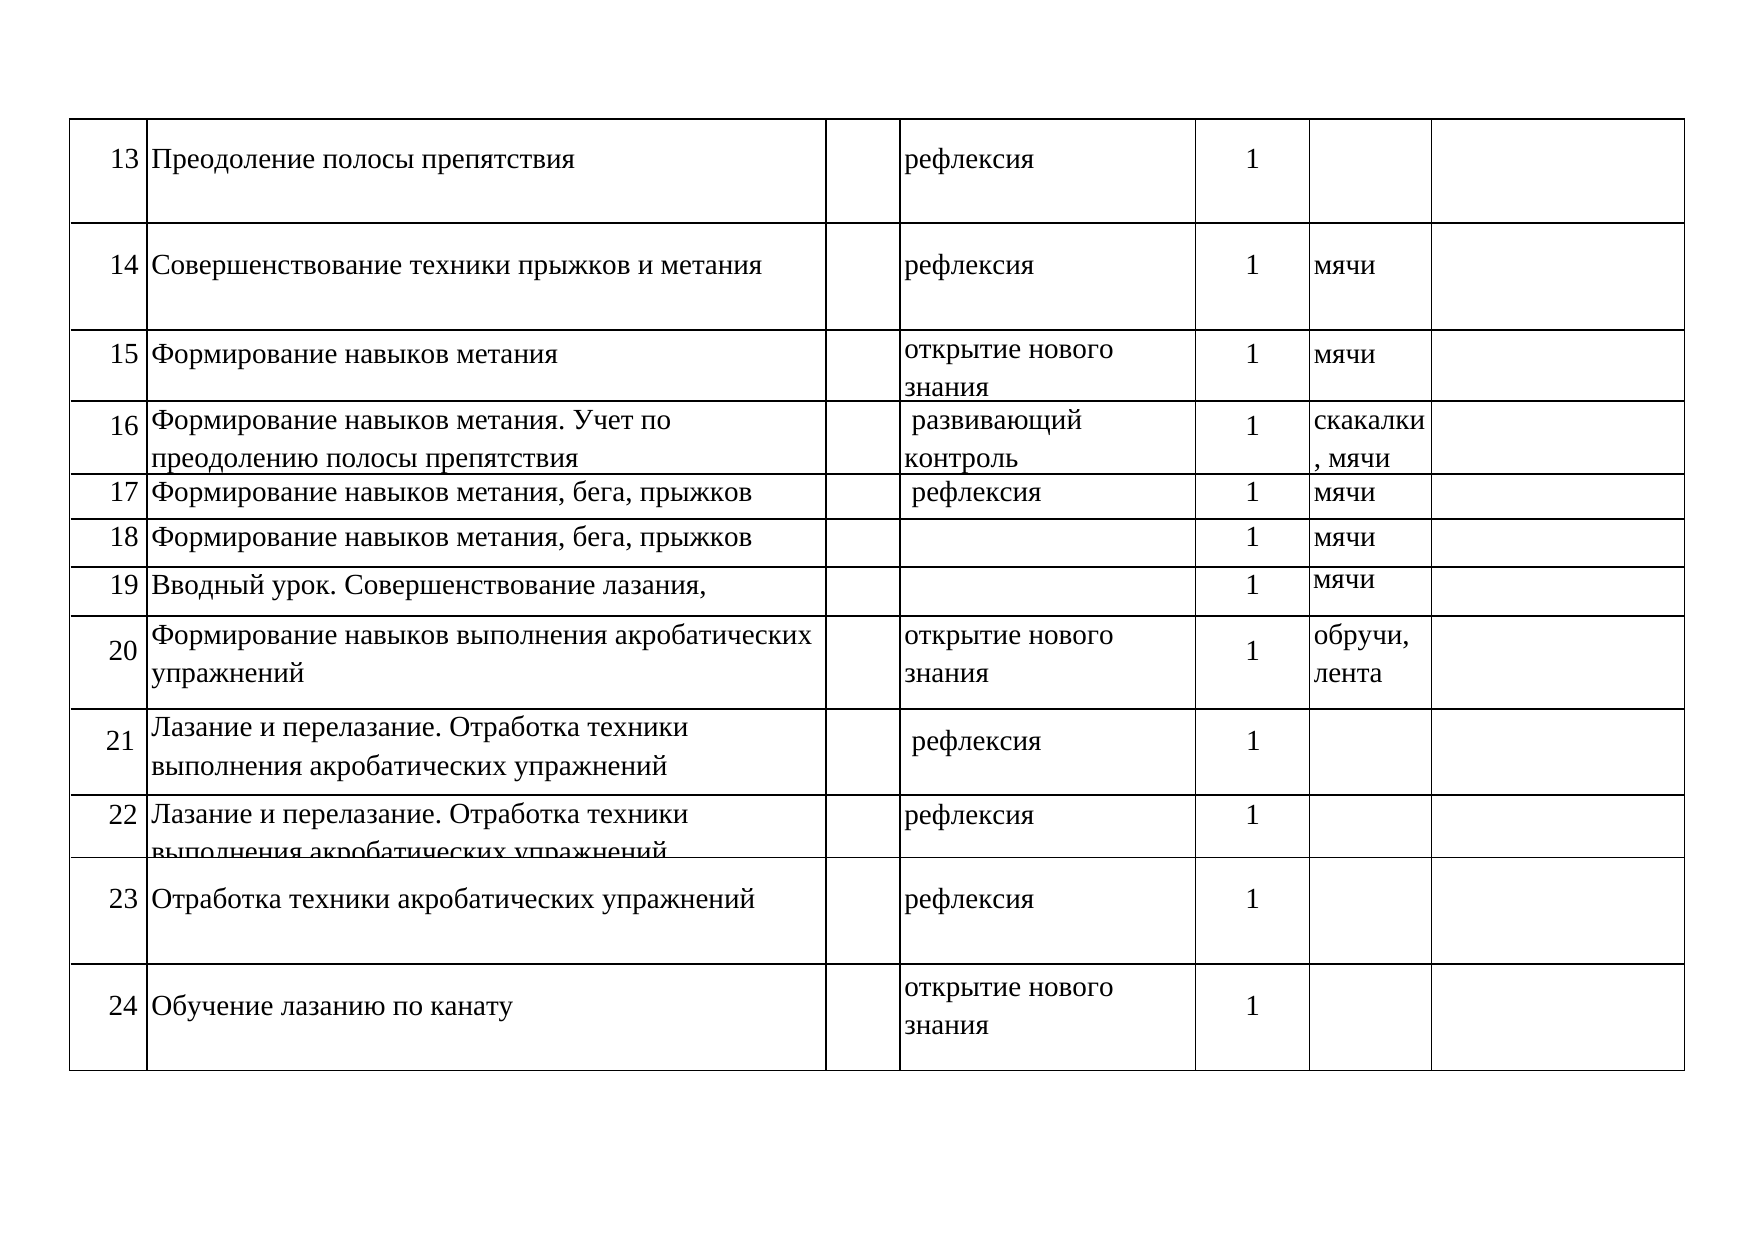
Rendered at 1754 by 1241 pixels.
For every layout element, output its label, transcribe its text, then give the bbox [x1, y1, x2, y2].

table_cell [901, 520, 1195, 566]
table_cell 1 [1196, 224, 1309, 329]
table_cell [1432, 224, 1684, 329]
table_cell Совершенствование техники прыжков и метания [148, 224, 825, 329]
table_cell Формирование навыков выполнения акробатических упражнений [148, 617, 825, 708]
table_cell 1 [1196, 520, 1309, 566]
table_cell [827, 617, 899, 708]
table_cell [827, 568, 899, 615]
table_cell 20 [70, 616, 146, 708]
table_cell [1432, 402, 1684, 473]
table_cell 1 [1196, 568, 1309, 615]
table_cell Формирование навыков метания [148, 331, 825, 400]
table_cell 1 [1196, 120, 1309, 222]
table_cell Формирование навыков метания, бега, прыжков [148, 520, 825, 566]
table_cell рефлексия [901, 475, 1195, 518]
table_cell [901, 568, 1195, 615]
table_cell обручи, лента [1310, 617, 1431, 708]
table_cell [1432, 710, 1684, 794]
table_cell [1432, 965, 1684, 1069]
table_cell 14 [70, 223, 146, 329]
table_cell мячи [1310, 224, 1431, 329]
table_cell Формирование навыков метания. Учет по преодолению полосы препятствия [148, 402, 825, 473]
table_cell [1432, 331, 1684, 400]
table_cell 18 [70, 519, 146, 566]
table_cell открытие нового знания [901, 965, 1195, 1069]
table_cell [827, 858, 899, 963]
table_cell 19 [70, 567, 146, 615]
table_cell [1310, 120, 1431, 222]
table_cell [827, 475, 899, 518]
table_cell [1432, 858, 1684, 963]
table_cell рефлексия [901, 858, 1195, 963]
table_cell 13 [70, 120, 146, 222]
table_cell [1310, 858, 1431, 963]
table_cell [827, 520, 899, 566]
table_cell 24 [70, 964, 146, 1069]
table_cell [827, 402, 899, 473]
table_cell [1310, 710, 1431, 794]
table_cell 23 [70, 858, 146, 963]
table_cell 1 [1196, 331, 1309, 400]
table_cell Формирование навыков метания, бега, прыжков [148, 475, 825, 518]
table_cell [1432, 796, 1684, 857]
table_cell [1432, 520, 1684, 566]
table_cell [1432, 617, 1684, 708]
table_cell [1432, 475, 1684, 518]
table_cell [827, 331, 899, 400]
table_cell 16 [70, 401, 146, 473]
table_cell 1 [1196, 858, 1309, 963]
table_cell Вводный урок. Совершенствование лазания, перелазания, метания [148, 568, 825, 615]
table_cell 21 [70, 709, 146, 794]
table_cell Лазание и перелазание. Отработка техники выполнения акробатических упражнений [148, 796, 825, 857]
table_cell [827, 224, 899, 329]
table_cell [827, 710, 899, 794]
table_cell Лазание и перелазание. Отработка техники выполнения акробатических упражнений [148, 710, 825, 794]
table_cell мячи [1310, 520, 1431, 566]
table_cell мячи [1310, 475, 1431, 518]
table_cell рефлексия [901, 224, 1195, 329]
table_cell рефлексия [901, 120, 1195, 222]
table_cell рефлексия [901, 710, 1195, 794]
table_cell [1432, 120, 1684, 222]
table_cell Преодоление полосы препятствия [148, 120, 825, 222]
table_cell 1 [1196, 710, 1309, 794]
table_cell мячи [1310, 331, 1431, 400]
table_cell 15 [70, 330, 146, 400]
table_cell [827, 965, 899, 1069]
table_cell 22 [70, 795, 146, 857]
table_cell рефлексия [901, 796, 1195, 857]
table_cell Отработка техники акробатических упражнений [148, 858, 825, 963]
table_cell открытие нового знания [901, 331, 1195, 400]
table_cell [1310, 965, 1431, 1069]
table_cell Обучение лазанию по канату [148, 965, 825, 1069]
table_cell [1310, 796, 1431, 857]
table_cell [827, 796, 899, 857]
table_cell мячи [1310, 568, 1431, 615]
table_cell скакалки, мячи [1310, 402, 1431, 473]
table_cell 1 [1196, 617, 1309, 708]
table_cell [827, 120, 899, 222]
table_cell 17 [70, 474, 146, 518]
table_cell 1 [1196, 475, 1309, 518]
table_cell 1 [1196, 965, 1309, 1069]
table_cell [1432, 568, 1684, 615]
table_cell развивающий контроль [901, 402, 1195, 473]
table_cell открытие нового знания [901, 617, 1195, 708]
table_cell 1 [1196, 796, 1309, 857]
table_cell 1 [1196, 402, 1309, 473]
